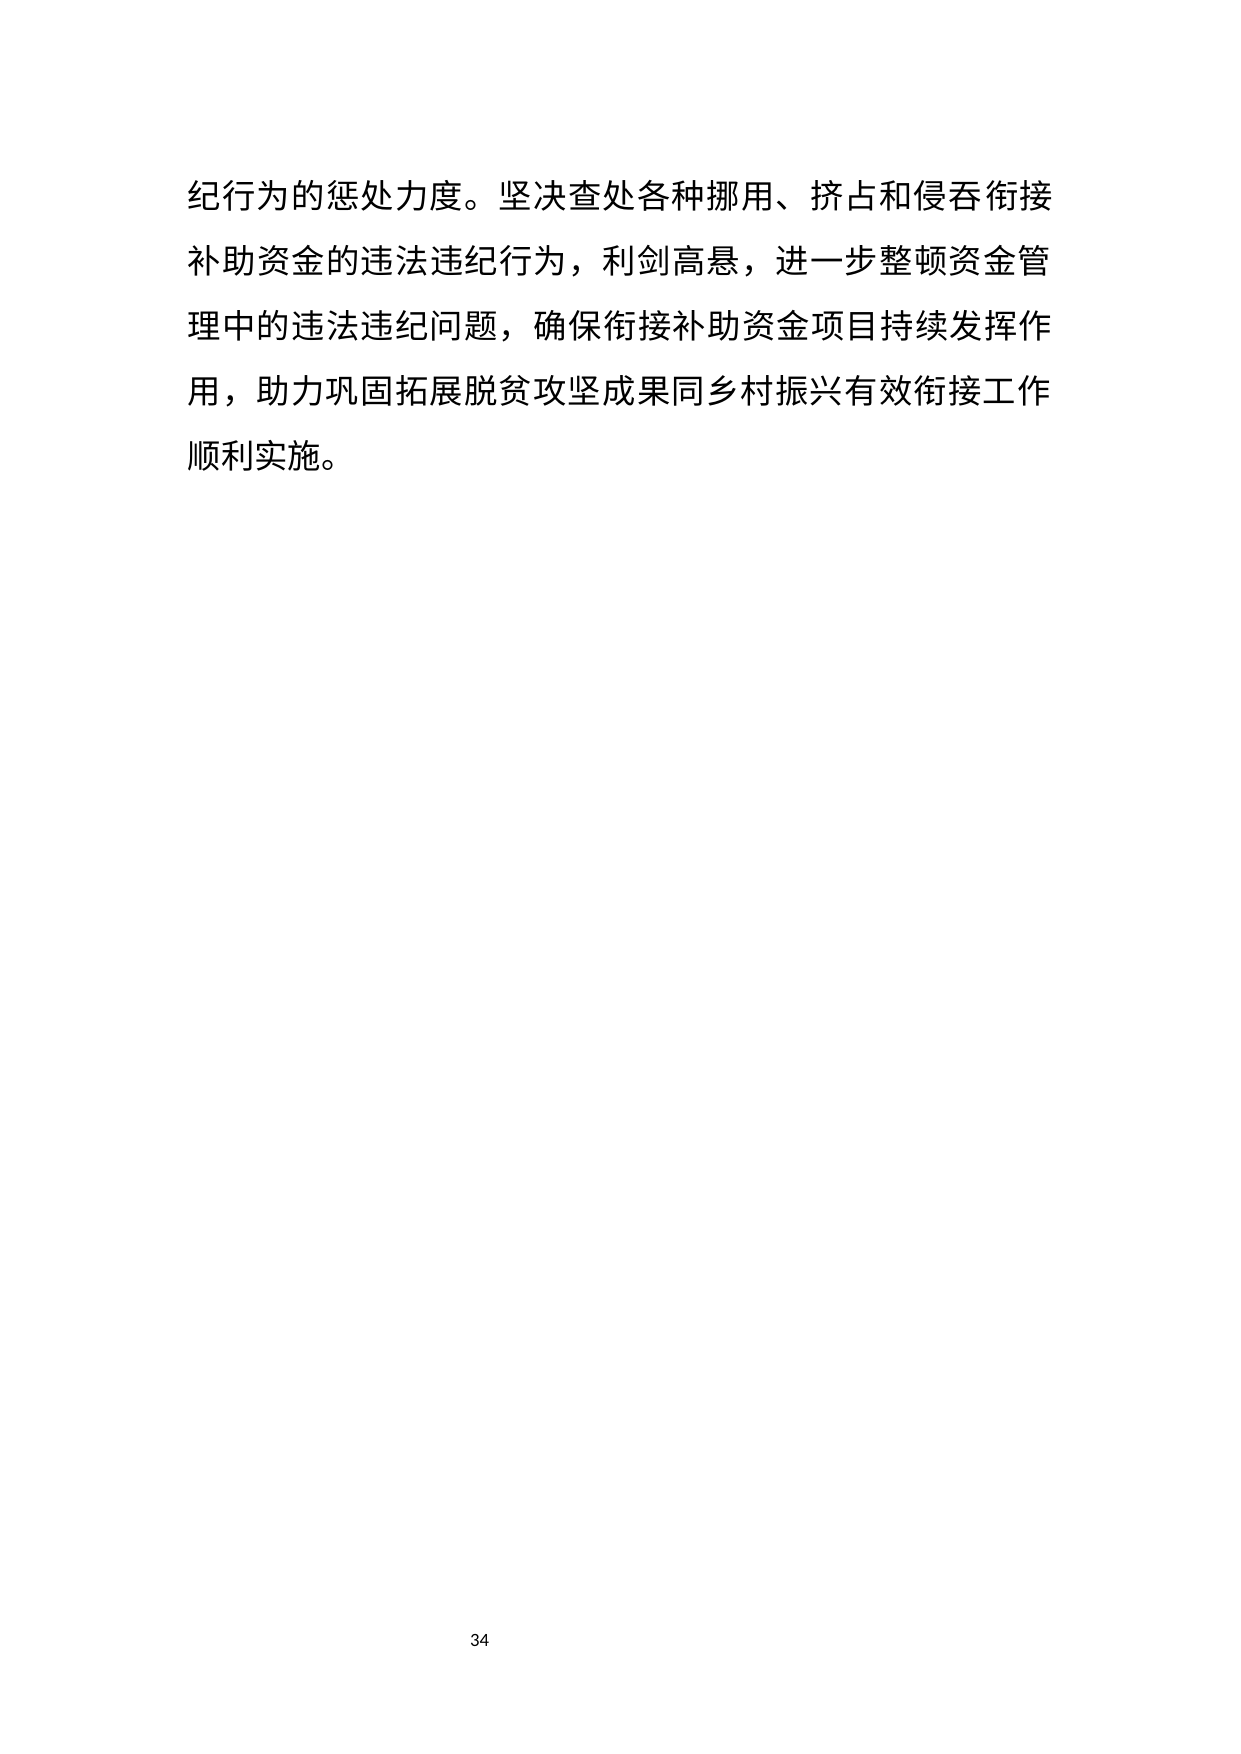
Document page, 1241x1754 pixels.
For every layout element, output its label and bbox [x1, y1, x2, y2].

text [187, 162, 1053, 487]
